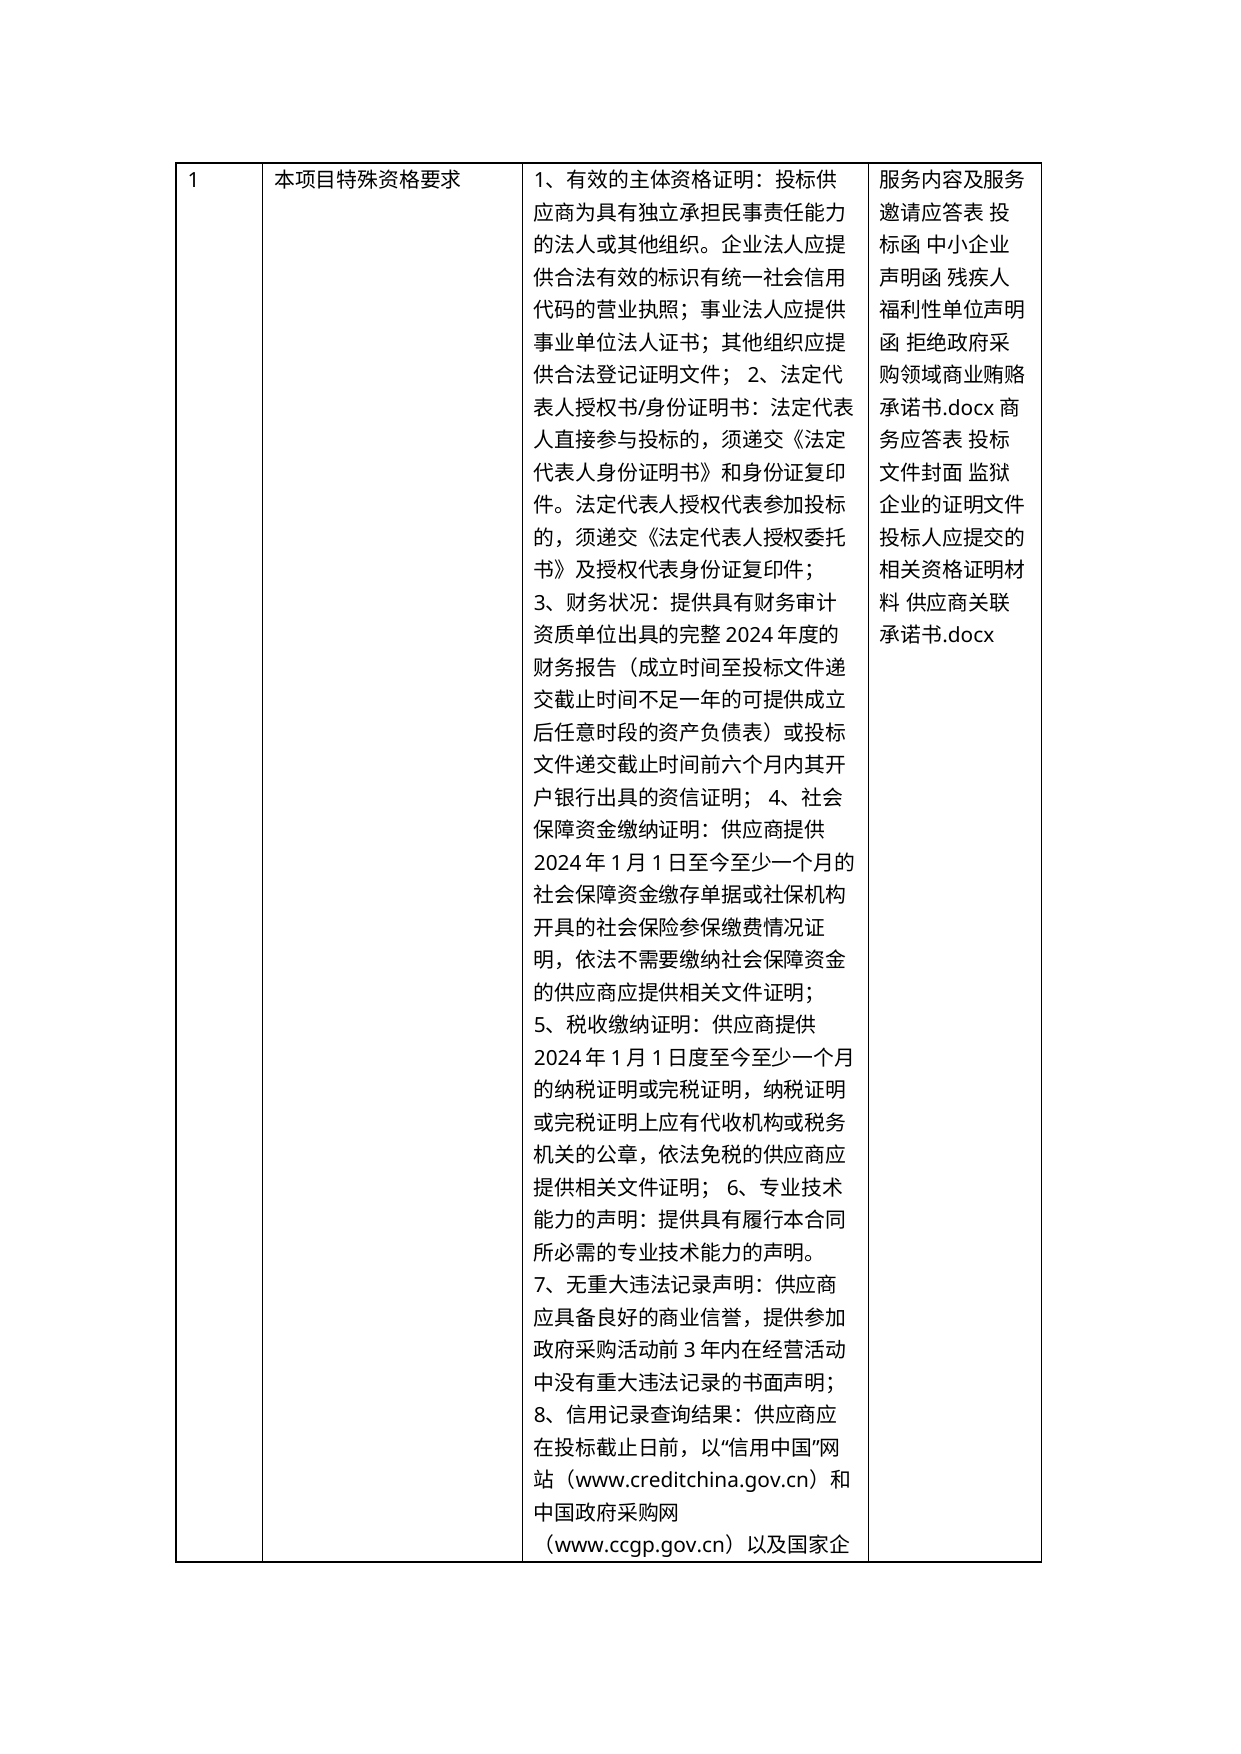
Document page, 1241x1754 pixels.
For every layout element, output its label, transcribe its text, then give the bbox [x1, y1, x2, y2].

table_cell 1 [177, 164, 262, 1561]
table_cell 本项目特殊资格要求 [263, 164, 522, 1561]
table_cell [869, 164, 1041, 1561]
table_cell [523, 164, 868, 1561]
